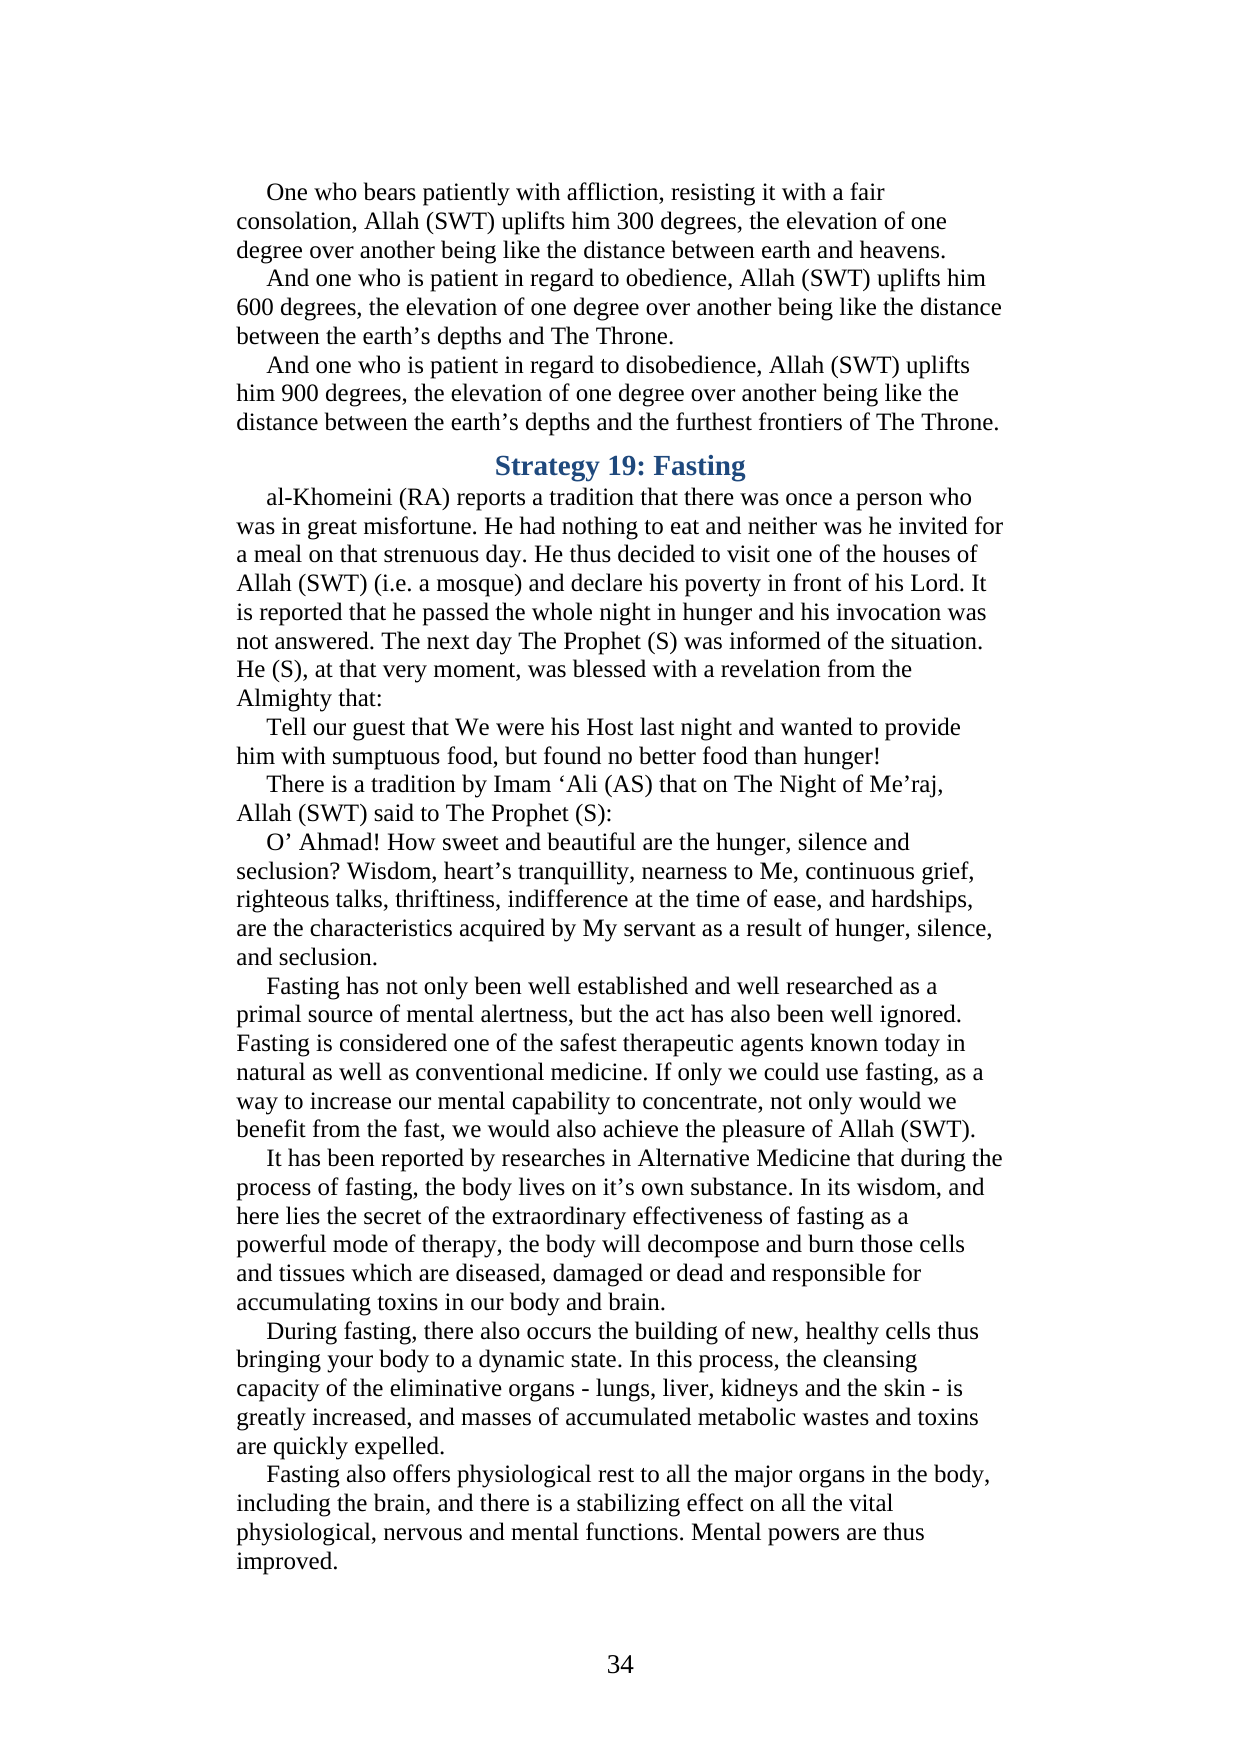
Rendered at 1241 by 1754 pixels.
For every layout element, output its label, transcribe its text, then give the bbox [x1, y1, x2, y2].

text One who bears patiently with affliction, resisting it with a fair consolation, Allah (SWT) uplifts him 300 degrees, the elevation of one degree over another being like the distance between earth and heavens. [236, 177, 1004, 263]
text O’ Ahmad! How sweet and beautiful are the hunger, silence and seclusion? Wisdom, heart’s tranquillity, nearness to Me, continuous grief, righteous talks, thriftiness, indifference at the time of ease, and hardships, are the characteristics acquired by My servant as a result of hunger, silence, and seclusion. [236, 827, 1004, 971]
text During fasting, there also occurs the building of new, healthy cells thus bringing your body to a dynamic state. In this process, the cleansing capacity of the eliminative organs - lungs, liver, kidneys and the skin - is greatly increased, and masses of accumulated metabolic wastes and toxins are quickly expelled. [236, 1316, 1004, 1459]
text It has been reported by researches in Alternative Medicine that during the process of fasting, the body lives on it’s own substance. In its wisdom, and here lies the secret of the extraordinary effectiveness of fasting as a powerful mode of therapy, the body will decompose and burn those cells and tissues which are diseased, damaged or dead and responsible for accumulating toxins in our body and brain. [236, 1143, 1004, 1316]
text al-Khomeini (RA) reports a tradition that there was once a person who was in great misfortune. He had nothing to eat and neither was he invited for a meal on that strenuous day. He thus decided to visit one of the houses of Allah (SWT) (i.e. a mosque) and declare his poverty in front of his Lord. It is reported that he passed the whole night in hunger and his invocation was not answered. The next day The Prophet (S) was informed of the situation. He (S), at that very moment, was blessed with a revelation from the Almighty that: [236, 482, 1004, 712]
text Fasting has not only been well established and well researched as a primal source of mental alertness, but the act has also been well ignored. Fasting is considered one of the safest therapeutic agents known today in natural as well as conventional medicine. If only we could use fasting, as a way to increase our mental capability to concentrate, not only would we benefit from the fast, we would also achieve the pleasure of Allah (SWT). [236, 971, 1004, 1143]
text Tell our guest that We were his Host last night and wanted to provide him with sumptuous food, but found no better food than hunger! [236, 712, 1004, 769]
text And one who is patient in regard to obedience, Allah (SWT) uplifts him 600 degrees, the elevation of one degree over another being like the distance between the earth’s depths and The Throne. [236, 263, 1004, 350]
text And one who is patient in regard to disobedience, Allah (SWT) uplifts him 900 degrees, the elevation of one degree over another being like the distance between the earth’s depths and the furthest frontiers of The Throne. [236, 350, 1004, 436]
text Fasting also offers physiological rest to all the major organs in the body, including the brain, and there is a stabilizing effect on all the vital physiological, nervous and mental functions. Mental powers are thus improved. [236, 1459, 1004, 1574]
subtitle Strategy 19: Fasting [236, 448, 1004, 482]
text There is a tradition by Imam ‘Ali (AS) that on The Night of Me’raj, Allah (SWT) said to The Prophet (S): [236, 769, 1004, 827]
